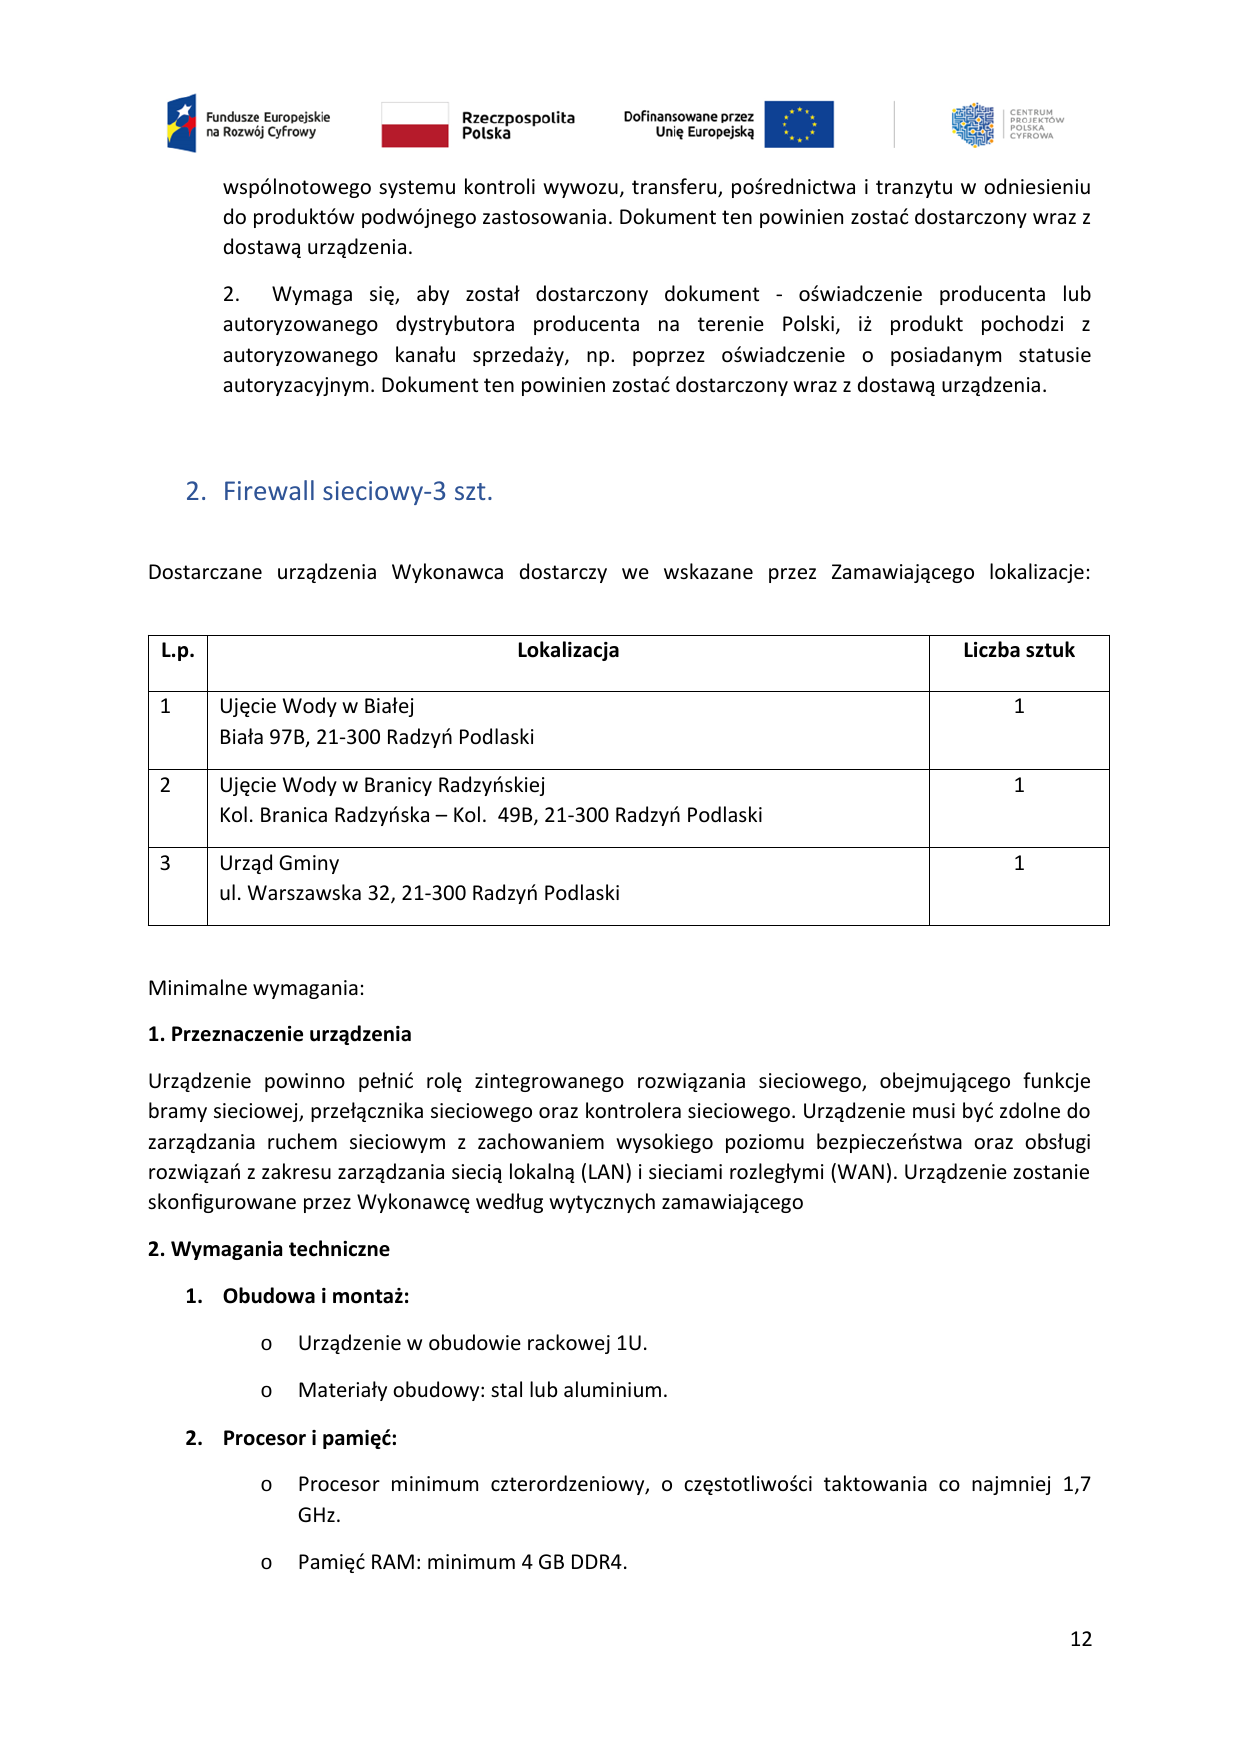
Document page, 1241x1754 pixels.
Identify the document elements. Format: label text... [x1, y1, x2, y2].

text 2. Wymagania techniczne [148, 1234, 1093, 1262]
list Pamięć RAM: minimum 4 GB DDR4. [260, 1547, 1093, 1576]
table_header Lokalizacja [208, 636, 929, 691]
table_cell 1 [149, 692, 207, 769]
list Urządzenie w obudowie rackowej 1U. [260, 1328, 1093, 1356]
text 1. Przeznaczenie urządzenia [148, 1019, 1093, 1047]
text Minimalne wymagania: [148, 973, 1093, 1001]
table_cell 2 [149, 770, 207, 847]
list Materiały obudowy: stal lub aluminium. [260, 1375, 1093, 1404]
picture [147, 73, 1093, 172]
list Procesor i pamięć: [185, 1423, 1093, 1451]
text Dostarczane urządzenia Wykonawca dostarczy we wskazane przez Zamawiającego lokalizacje: [148, 557, 1093, 616]
subtitle Firewall sieciowy-3 szt. [185, 472, 1093, 508]
table_cell Ujęcie Wody w Branicy Radzyńskiej Kol. Branica Radzyńska – Kol. 49B, 21-300 Radzyń Podlaski [208, 770, 929, 847]
table_header L.p. [149, 636, 207, 691]
list Procesor minimum czterordzeniowy, o częstotliwości taktowania co najmniej 1,7 GHz. [260, 1469, 1093, 1528]
text Urządzenie powinno pełnić rolę zintegrowanego rozwiązania sieciowego, obejmującego funkcje bramy sieciowej, przełącznika sieciowego oraz kontrolera sieciowego. Urządzenie musi być zdolne do zarządzania ruchem sieciowym z zachowaniem wysokiego poziomu bezpieczeństwa oraz obsługi rozwiązań z zakresu zarządzania siecią lokalną (LAN) i sieciami rozległymi (WAN). Urządzenie zostanie skonfigurowane przez Wykonawcę według wytycznych zamawiającego [148, 1066, 1093, 1215]
table_cell Ujęcie Wody w Białej Biała 97B, 21-300 Radzyń Podlaski [208, 692, 929, 769]
table_cell 1 [930, 770, 1109, 847]
table_cell 1 [930, 848, 1109, 925]
table_cell 3 [149, 848, 207, 925]
text 2. Wymaga się, aby został dostarczony dokument - oświadczenie producenta lub autoryzowanego dystrybutora producenta na terenie Polski, iż produkt pochodzi z autoryzowanego kanału sprzedaży, np. poprzez oświadczenie o posiadanym statusie autoryzacyjnym. Dokument ten powinien zostać dostarczony wraz z dostawą urządzenia. [223, 279, 1093, 398]
table_cell Urząd Gminy ul. Warszawska 32, 21-300 Radzyń Podlaski [208, 848, 929, 925]
table_header Liczba sztuk [930, 636, 1109, 691]
table_cell 1 [930, 692, 1109, 769]
list Obudowa i montaż: [185, 1281, 1093, 1309]
